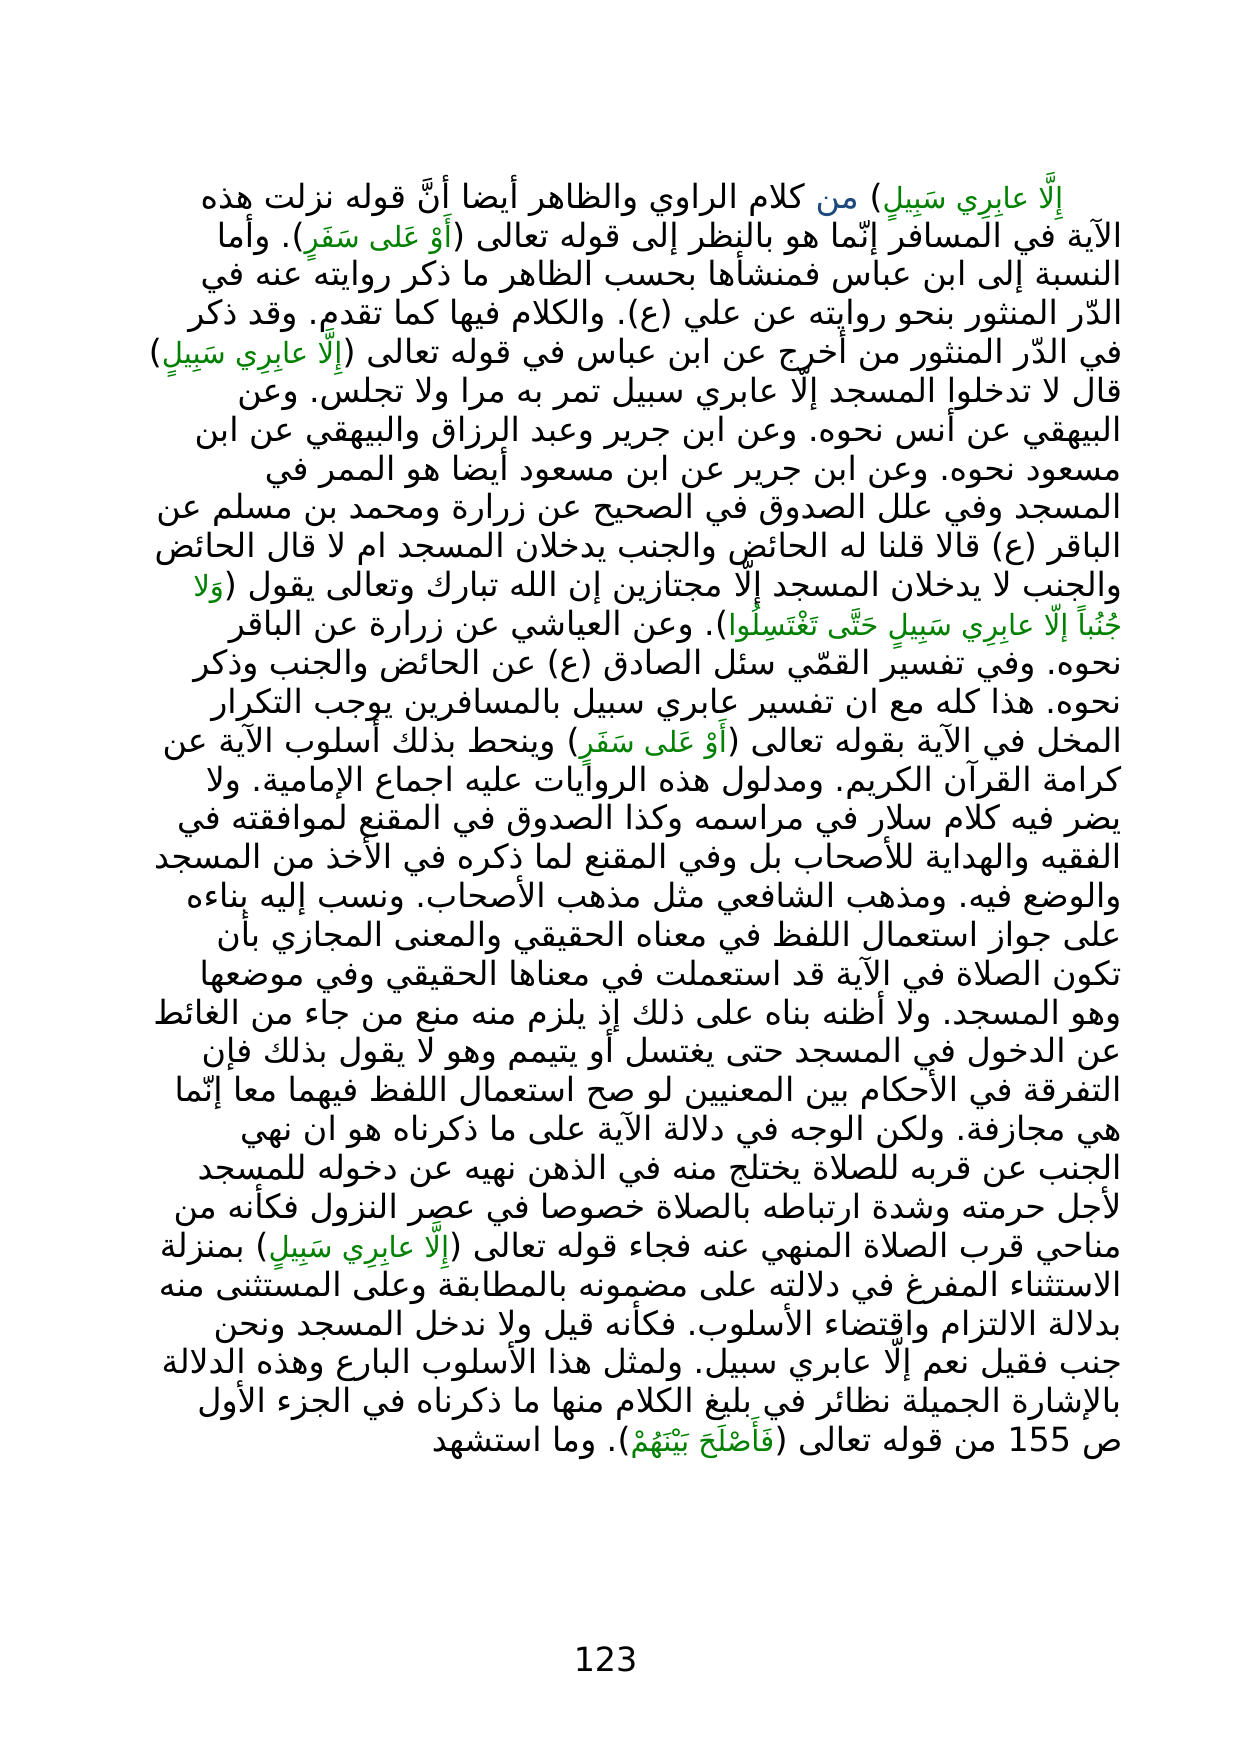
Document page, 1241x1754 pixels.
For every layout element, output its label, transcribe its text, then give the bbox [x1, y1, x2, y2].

text إِلَّا عابِرِي سَبِيلٍ) من كلام الراوي والظاهر أيضا أنَّ قوله نزلت هذه الآية في المسافر إنّما هو بالنظر إلى قوله تعالى (أَوْ عَلى سَفَرٍ). وأما النسبة إلى ابن عباس فمنشأها بحسب الظاهر ما ذكر روايته عنه في الدّر المنثور بنحو روايته عن علي (ع). والكلام فيها كما تقدم. وقد ذكر في الدّر المنثور من أخرج عن ابن عباس في قوله تعالى (إِلَّا عابِرِي سَبِيلٍ) قال لا تدخلوا المسجد إلّا عابري سبيل تمر به مرا ولا تجلس. وعن البيهقي عن أنس نحوه. وعن ابن جرير وعبد الرزاق والبيهقي عن ابن مسعود نحوه. وعن ابن جرير عن ابن مسعود أيضا هو الممر في المسجد وفي علل الصدوق في الصحيح عن زرارة ومحمد بن مسلم عن الباقر (ع) قالا قلنا له الحائض والجنب يدخلان المسجد ام لا قال الحائض والجنب لا يدخلان المسجد إلّا مجتازين إن الله تبارك وتعالى يقول (وَلا جُنُباً إلّا عابِرِي سَبِيلٍ حَتَّى تَغْتَسِلُوا). وعن العياشي عن زرارة عن الباقر نحوه. وفي تفسير القمّي سئل الصادق (ع) عن الحائض والجنب وذكر نحوه. هذا كله مع ان تفسير عابري سبيل بالمسافرين يوجب التكرار المخل في الآية بقوله تعالى (أَوْ عَلى سَفَرٍ) وينحط بذلك أسلوب الآية عن كرامة القرآن الكريم. ومدلول هذه الروايات عليه اجماع الإمامية. ولا يضر فيه كلام سلار في مراسمه وكذا الصدوق في المقنع لموافقته في الفقيه والهداية للأصحاب بل وفي المقنع لما ذكره في الأخذ من المسجد والوضع فيه. ومذهب الشافعي مثل مذهب الأصحاب. ونسب إليه بناءه على جواز استعمال اللفظ في معناه الحقيقي والمعنى المجازي بأن تكون الصلاة في الآية قد استعملت في معناها الحقيقي وفي موضعها وهو المسجد. ولا أظنه بناه على ذلك إذ يلزم منه منع من جاء من الغائط عن الدخول في المسجد حتى يغتسل أو يتيمم وهو لا يقول بذلك فإن التفرقة في الأحكام بين المعنيين لو صح استعمال اللفظ فيهما معا إنّما هي مجازفة. ولكن الوجه في دلالة الآية على ما ذكرناه هو ان نهي الجنب عن قربه للصلاة يختلج منه في الذهن نهيه عن دخوله للمسجد لأجل حرمته وشدة ارتباطه بالصلاة خصوصا في عصر النزول فكأنه من مناحي قرب الصلاة المنهي عنه فجاء قوله تعالى (إِلَّا عابِرِي سَبِيلٍ) بمنزلة الاستثناء المفرغ في دلالته على مضمونه بالمطابقة وعلى المستثنى منه بدلالة الالتزام واقتضاء الأسلوب. فكأنه قيل ولا ندخل المسجد ونحن جنب فقيل نعم إلّا عابري سبيل. ولمثل هذا الأسلوب البارع وهذه الدلالة بالإشارة الجميلة نظائر في بليغ الكلام منها ما ذكرناه في الجزء الأول ص 155 من قوله تعالى (فَأَصْلَحَ بَيْنَهُمْ). وما استشهد [148, 177, 1122, 1459]
